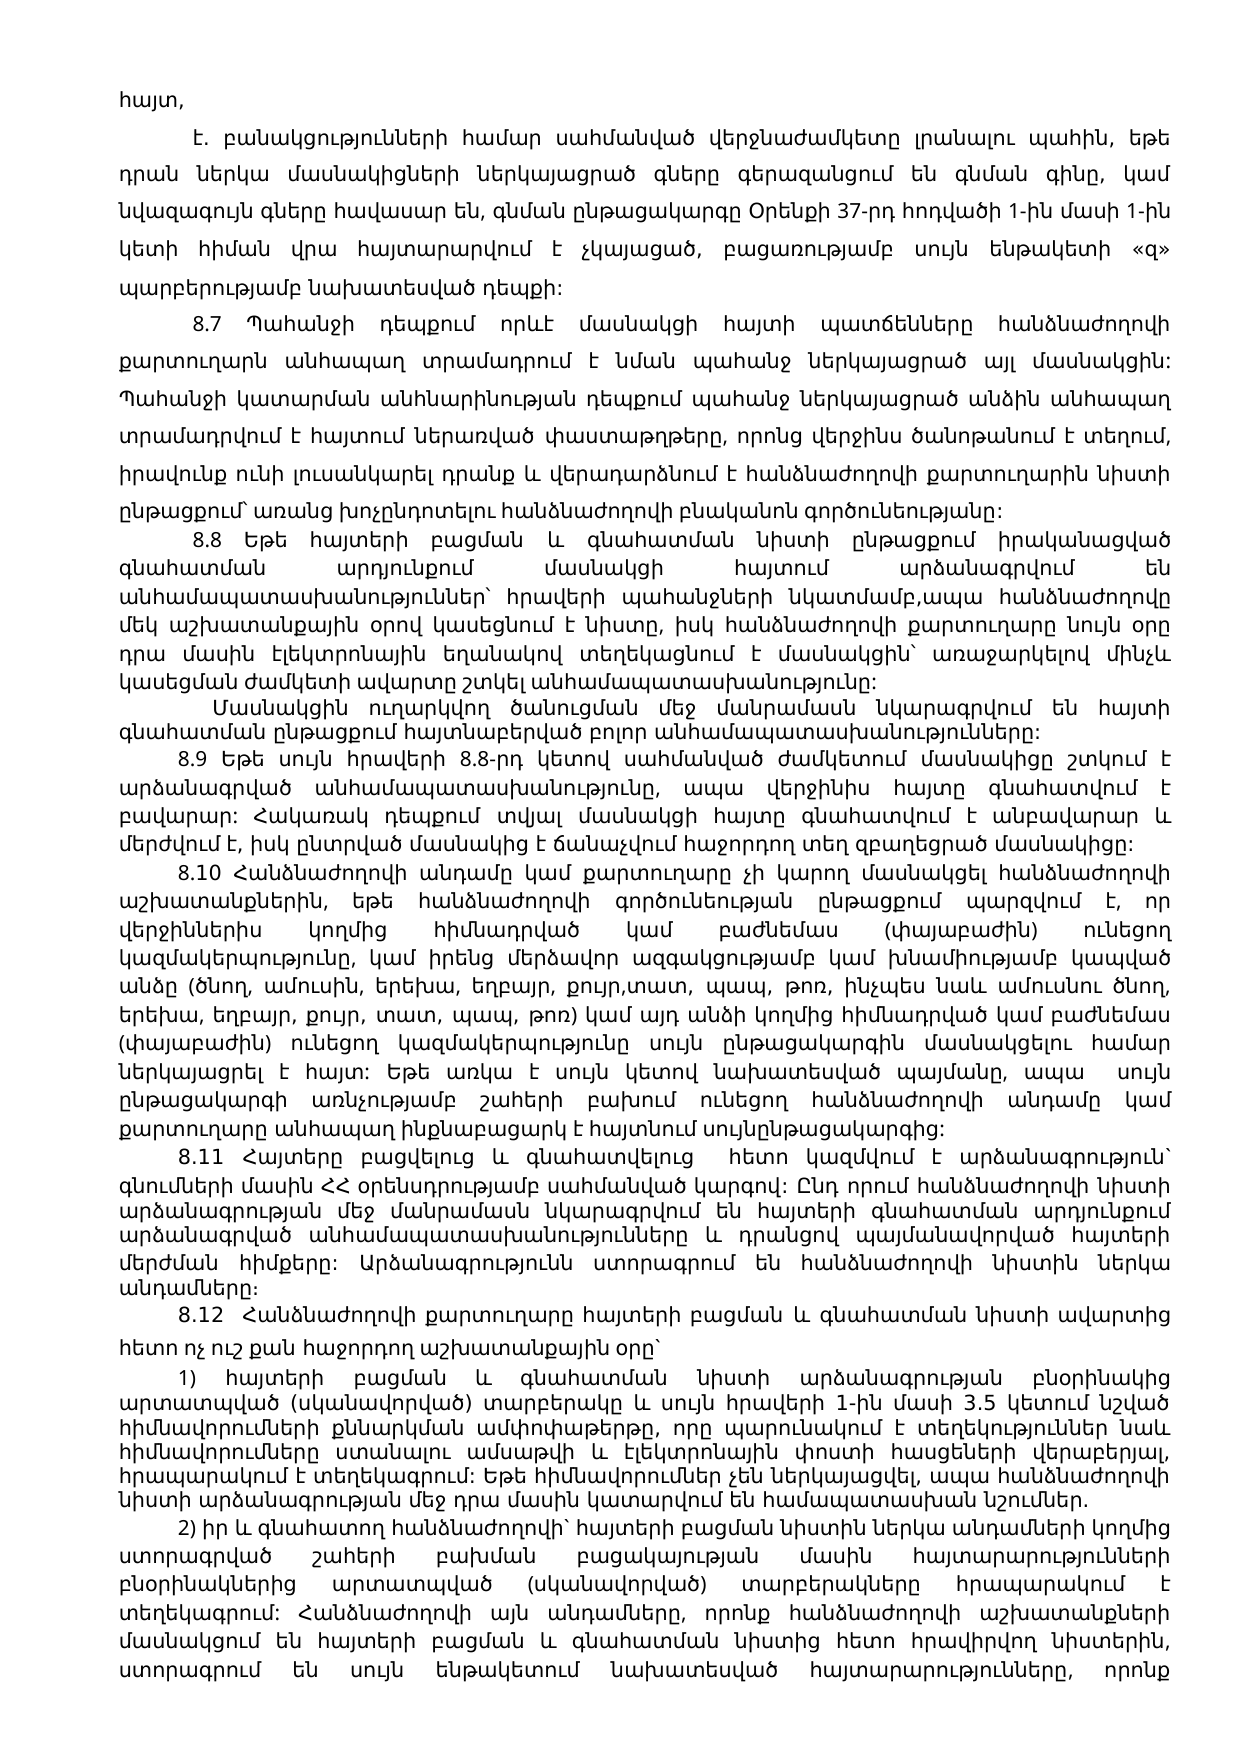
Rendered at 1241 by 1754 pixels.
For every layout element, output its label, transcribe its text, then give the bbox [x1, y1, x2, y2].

text Մասնակցին ուղարկվող ծանուցման մեջ մանրամասն նկարագրվում են հայտի գնահատման ընթացքում հայտնաբերված բոլոր անհամապատասխանությունները: [118, 696, 1171, 744]
text 1) հայտերի բացման և գնահատման նիստի արձանագրության բնօրինակից արտատպված (սկանավորված) տարբերակը և սույն հրավերի 1-ին մասի 3.5 կետում նշված հիմնավորումների քննարկման ամփոփաթերթը, որը պարունակում է տեղեկություններ նաև հիմնավորումները ստանալու ամսաթվի և էլեկտրոնային փոստի հասցեների վերաբերյալ, հրապարակում է տեղեկագրում: Եթե հիմնավորումներ չեն ներկայացվել, ապա հանձնաժողովի նիստի արձանագրության մեջ դրա մասին կատարվում են համապատասխան նշումներ. [118, 1363, 1171, 1513]
text 8.9 Եթե սույն հրավերի 8.8-րդ կետով սահմանված ժամկետում մասնակիցը շտկում է արձանագրված անհամապատասխանությունը, ապա վերջինիս հայտը գնահատվում է բավարար: Հակառակ դեպքում տվյալ մասնակցի հայտը գնահատվում է անբավարար և մերժվում է, իսկ ընտրված մասնակից է ճանաչվում հաջորդող տեղ զբաղեցրած մասնակիցը: [118, 744, 1171, 858]
text 8.12 Հանձնաժողովի քարտուղարը հայտերի բացման և գնահատման նիստի ավարտից հետո ոչ ուշ քան հաջորդող աշխատանքային օրը` [118, 1300, 1171, 1363]
text է. բանակցությունների համար սահմանված վերջնաժամկետը լրանալու պահին, եթե դրան ներկա մասնակիցների ներկայացրած գները գերազանցում են գնման գինը, կամ նվազագույն գները հավասար են, գնման ընթացակարգը Օրենքի 37-րդ հոդվածի 1-ին մասի 1-ին կետի հիման վրա հայտարարվում է չկայացած, բացառությամբ սույն ենթակետի «զ» պարբերությամբ նախատեսված դեպքի: [118, 112, 1171, 300]
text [118, 1513, 1171, 1683]
text 8.7 Պահանջի դեպքում որևէ մասնակցի հայտի պատճենները հանձնաժողովի քարտուղարն անհապաղ տրամադրում է նման պահանջ ներկայացրած այլ մասնակցին: Պահանջի կատարման անհնարինության դեպքում պահանջ ներկայացրած անձին անհապաղ տրամադրվում է հայտում ներառված փաստաթղթերը, որոնց վերջինս ծանոթանում է տեղում, իրավունք ունի լուսանկարել դրանք և վերադարձնում է հանձնաժողովի քարտուղարին նիստի ընթացքում՝ առանց խոչընդոտելու հանձնաժողովի բնականոն գործունեությանը: [118, 300, 1171, 525]
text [118, 75, 1171, 112]
text 8.8 Եթե հայտերի բացման և գնահատման նիստի ընթացքում իրականացված գնահատման արդյունքում մասնակցի հայտում արձանագրվում են անհամապատասխանություններ՝ հրավերի պահանջների նկատմամբ,ապա հանձնաժողովը մեկ աշխատանքային օրով կասեցնում է նիստը, իսկ հանձնաժողովի քարտուղարը նույն օրը դրա մասին էլեկտրոնային եղանակով տեղեկացնում է մասնակցին՝ առաջարկելով մինչև կասեցման ժամկետի ավարտը շտկել անհամապատասխանությունը: [118, 525, 1171, 696]
text 8.10 Հանձնաժողովի անդամը կամ քարտուղարը չի կարող մասնակցել հանձնաժողովի աշխատանքներին, եթե հանձնաժողովի գործունեության ընթացքում պարզվում է, որ վերջիններիս կողմից հիմնադրված կամ բաժնեմաս (փայաբաժին) ունեցող կազմակերպությունը, կամ իրենց մերձավոր ազգակցությամբ կամ խնամիությամբ կապված անձը (ծնող, ամուսին, երեխա, եղբայր, քույր,տատ, պապ, թոռ, ինչպես նաև ամուսնու ծնող, երեխա, եղբայր, քույր, տատ, պապ, թոռ) կամ այդ անձի կողմից հիմնադրված կամ բաժնեմաս (փայաբաժին) ունեցող կազմակերպությունը սույն ընթացակարգին մասնակցելու համար ներկայացրել է հայտ: Եթե առկա է սույն կետով նախատեսված պայմանը, ապա սույն ընթացակարգի առնչությամբ շահերի բախում ունեցող հանձնաժողովի անդամը կամ քարտուղարը անհապաղ ինքնաբացարկ է հայտնում սույնընթացակարգից: [118, 858, 1171, 1142]
text 8.11 Հայտերը բացվելուց և գնահատվելուց հետո կազմվում է արձանագրություն` գնումների մասին ՀՀ օրենսդրությամբ սահմանված կարգով: Ընդ որում հանձնաժողովի նիստի արձանագրության մեջ մանրամասն նկարագրվում են հայտերի գնահատման արդյունքում արձանագրված անհամապատասխանությունները և դրանցով պայմանավորված հայտերի մերժման հիմքերը: Արձանագրությունն ստորագրում են հանձնաժողովի նիստին ներկա անդամները։ [118, 1142, 1171, 1300]
